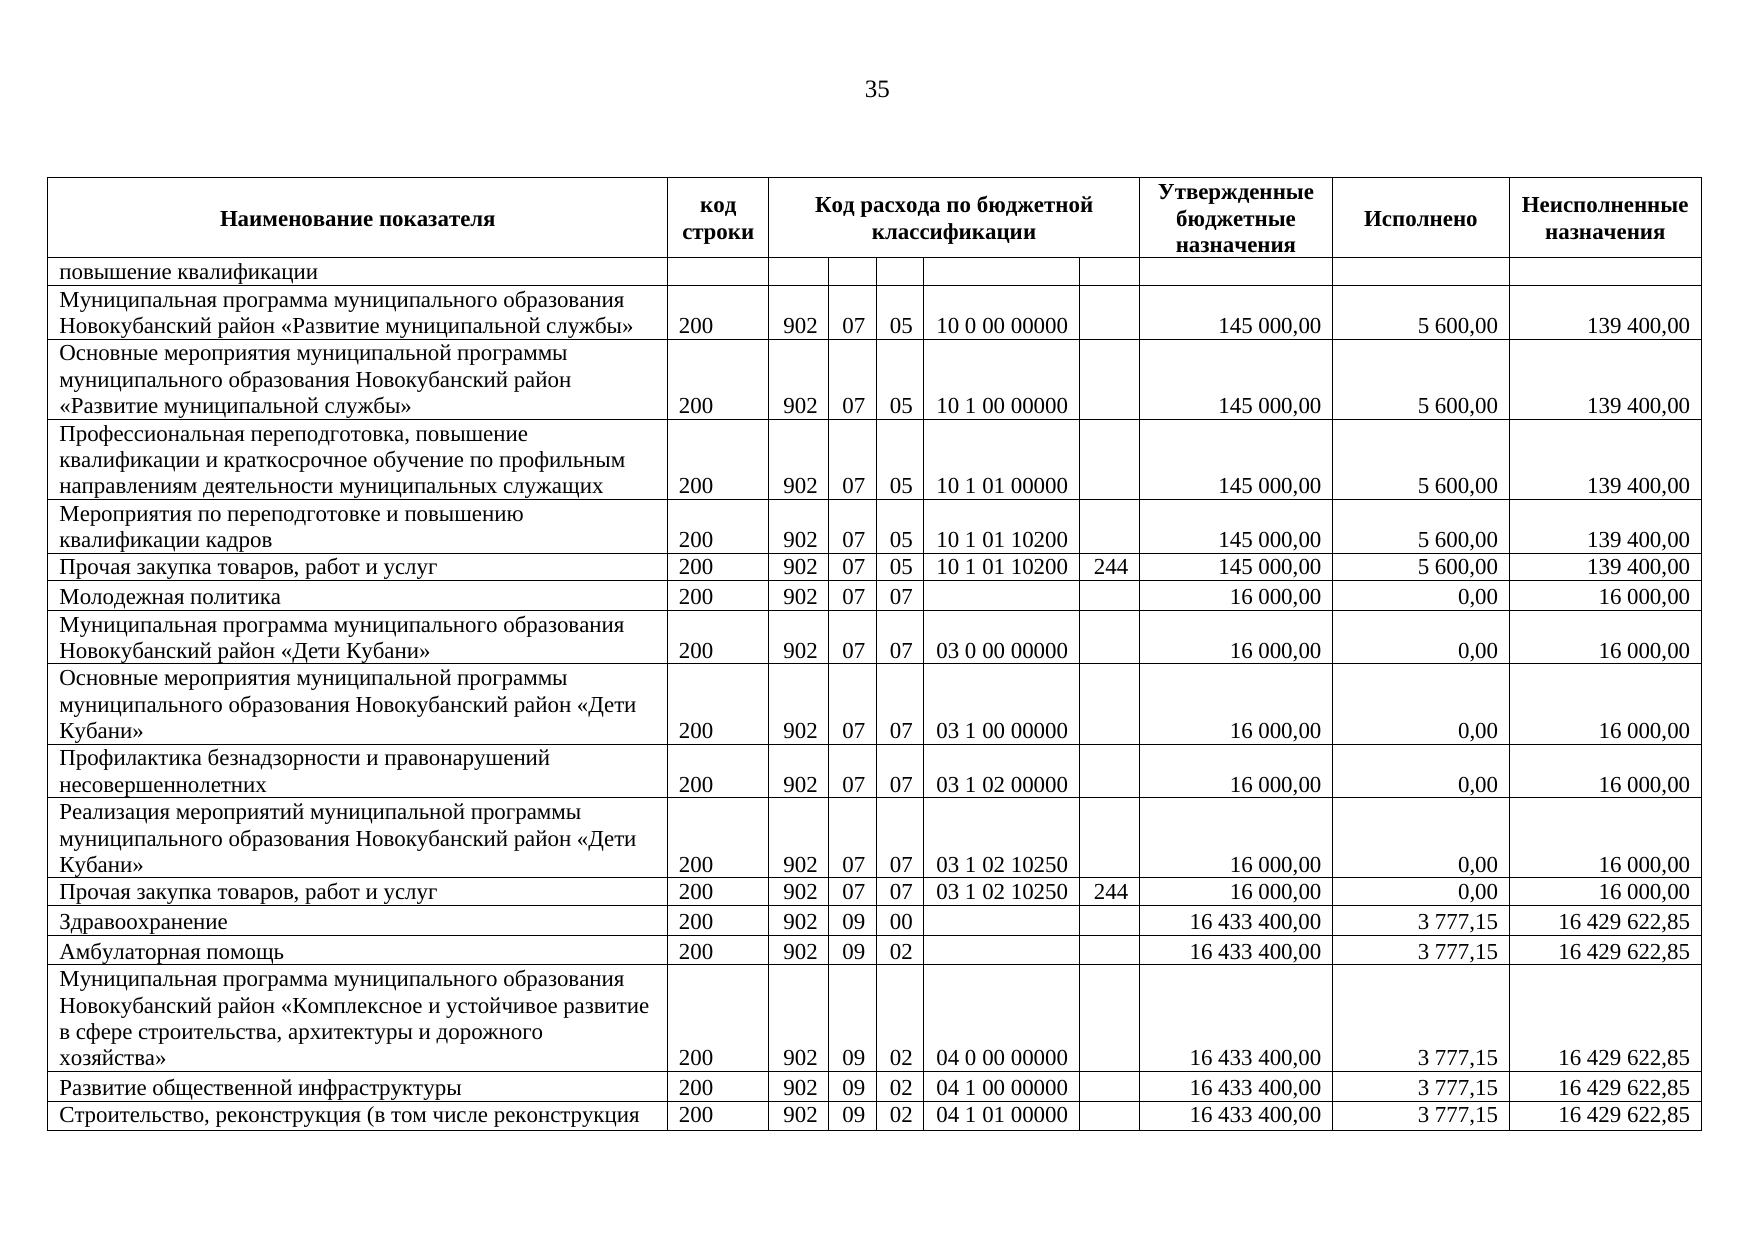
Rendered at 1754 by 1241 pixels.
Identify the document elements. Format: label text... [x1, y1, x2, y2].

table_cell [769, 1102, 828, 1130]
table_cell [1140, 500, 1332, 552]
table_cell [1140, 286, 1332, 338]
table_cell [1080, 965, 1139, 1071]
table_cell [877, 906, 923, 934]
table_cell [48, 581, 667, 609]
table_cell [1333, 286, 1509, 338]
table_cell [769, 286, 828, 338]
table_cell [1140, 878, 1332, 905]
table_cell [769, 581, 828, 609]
table_header Исполнено [1333, 178, 1509, 257]
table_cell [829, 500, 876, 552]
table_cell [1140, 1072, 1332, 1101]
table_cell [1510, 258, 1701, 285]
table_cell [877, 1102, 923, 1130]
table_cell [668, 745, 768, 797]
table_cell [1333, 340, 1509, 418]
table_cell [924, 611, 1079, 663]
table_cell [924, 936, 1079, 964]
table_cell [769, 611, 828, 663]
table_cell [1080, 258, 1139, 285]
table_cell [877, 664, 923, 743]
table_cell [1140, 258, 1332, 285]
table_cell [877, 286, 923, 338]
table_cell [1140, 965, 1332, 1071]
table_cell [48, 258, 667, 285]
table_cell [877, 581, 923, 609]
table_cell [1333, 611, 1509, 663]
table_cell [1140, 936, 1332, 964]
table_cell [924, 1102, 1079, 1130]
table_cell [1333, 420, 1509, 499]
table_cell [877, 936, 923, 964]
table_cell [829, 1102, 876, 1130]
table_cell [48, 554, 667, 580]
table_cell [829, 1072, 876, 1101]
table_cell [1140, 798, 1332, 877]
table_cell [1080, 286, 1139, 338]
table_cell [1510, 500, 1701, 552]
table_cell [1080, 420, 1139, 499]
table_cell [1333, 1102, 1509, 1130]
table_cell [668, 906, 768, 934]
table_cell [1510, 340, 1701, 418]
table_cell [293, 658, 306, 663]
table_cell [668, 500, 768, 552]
table_header Неисполненные назначения [1510, 178, 1701, 257]
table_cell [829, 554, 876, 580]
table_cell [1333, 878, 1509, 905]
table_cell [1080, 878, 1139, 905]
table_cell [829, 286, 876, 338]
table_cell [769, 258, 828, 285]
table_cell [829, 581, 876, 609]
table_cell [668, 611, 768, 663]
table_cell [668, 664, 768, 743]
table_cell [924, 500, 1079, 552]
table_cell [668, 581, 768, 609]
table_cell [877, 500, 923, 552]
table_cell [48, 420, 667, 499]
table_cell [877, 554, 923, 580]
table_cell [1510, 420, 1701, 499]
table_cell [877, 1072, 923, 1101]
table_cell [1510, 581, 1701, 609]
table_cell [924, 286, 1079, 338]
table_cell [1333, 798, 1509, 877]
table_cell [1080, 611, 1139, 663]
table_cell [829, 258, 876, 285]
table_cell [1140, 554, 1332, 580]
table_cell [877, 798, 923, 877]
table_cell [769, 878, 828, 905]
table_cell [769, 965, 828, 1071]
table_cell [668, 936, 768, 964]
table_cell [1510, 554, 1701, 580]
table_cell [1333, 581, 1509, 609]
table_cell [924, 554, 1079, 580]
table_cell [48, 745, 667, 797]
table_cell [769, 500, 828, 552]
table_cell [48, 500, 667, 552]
table_header Код расхода по бюджетной классификации [769, 178, 1139, 257]
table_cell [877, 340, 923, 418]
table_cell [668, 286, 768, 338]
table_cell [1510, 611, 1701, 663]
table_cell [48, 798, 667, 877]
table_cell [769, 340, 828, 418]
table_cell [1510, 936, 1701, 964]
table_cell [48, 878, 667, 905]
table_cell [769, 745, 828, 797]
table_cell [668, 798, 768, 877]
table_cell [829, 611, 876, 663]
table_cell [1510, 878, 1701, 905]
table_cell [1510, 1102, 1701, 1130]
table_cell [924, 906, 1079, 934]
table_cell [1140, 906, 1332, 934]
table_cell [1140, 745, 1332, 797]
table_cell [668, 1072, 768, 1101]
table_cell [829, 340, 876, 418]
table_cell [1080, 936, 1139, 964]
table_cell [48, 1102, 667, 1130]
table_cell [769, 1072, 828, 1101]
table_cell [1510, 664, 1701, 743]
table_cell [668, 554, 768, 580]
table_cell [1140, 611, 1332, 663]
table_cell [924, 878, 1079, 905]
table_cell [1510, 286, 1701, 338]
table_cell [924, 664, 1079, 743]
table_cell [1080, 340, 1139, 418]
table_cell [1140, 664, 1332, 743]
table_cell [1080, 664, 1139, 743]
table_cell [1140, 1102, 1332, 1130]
table_header Наименование показателя [48, 178, 667, 257]
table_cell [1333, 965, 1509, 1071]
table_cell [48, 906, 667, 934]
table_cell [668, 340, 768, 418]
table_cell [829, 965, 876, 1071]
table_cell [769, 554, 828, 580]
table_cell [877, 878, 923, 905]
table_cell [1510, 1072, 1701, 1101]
table_header Утвержденные бюджетные назначения [1140, 178, 1332, 257]
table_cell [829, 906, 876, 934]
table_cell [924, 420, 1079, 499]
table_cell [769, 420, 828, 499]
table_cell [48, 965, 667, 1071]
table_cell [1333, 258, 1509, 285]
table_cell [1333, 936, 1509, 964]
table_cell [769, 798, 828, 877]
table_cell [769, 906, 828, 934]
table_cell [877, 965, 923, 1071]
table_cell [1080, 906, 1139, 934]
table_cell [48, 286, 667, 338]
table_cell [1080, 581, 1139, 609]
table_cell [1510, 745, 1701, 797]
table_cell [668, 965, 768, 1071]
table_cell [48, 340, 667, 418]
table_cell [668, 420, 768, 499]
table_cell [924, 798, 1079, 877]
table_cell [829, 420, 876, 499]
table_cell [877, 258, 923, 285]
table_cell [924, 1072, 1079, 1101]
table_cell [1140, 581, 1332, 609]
table_header код строки [668, 178, 768, 257]
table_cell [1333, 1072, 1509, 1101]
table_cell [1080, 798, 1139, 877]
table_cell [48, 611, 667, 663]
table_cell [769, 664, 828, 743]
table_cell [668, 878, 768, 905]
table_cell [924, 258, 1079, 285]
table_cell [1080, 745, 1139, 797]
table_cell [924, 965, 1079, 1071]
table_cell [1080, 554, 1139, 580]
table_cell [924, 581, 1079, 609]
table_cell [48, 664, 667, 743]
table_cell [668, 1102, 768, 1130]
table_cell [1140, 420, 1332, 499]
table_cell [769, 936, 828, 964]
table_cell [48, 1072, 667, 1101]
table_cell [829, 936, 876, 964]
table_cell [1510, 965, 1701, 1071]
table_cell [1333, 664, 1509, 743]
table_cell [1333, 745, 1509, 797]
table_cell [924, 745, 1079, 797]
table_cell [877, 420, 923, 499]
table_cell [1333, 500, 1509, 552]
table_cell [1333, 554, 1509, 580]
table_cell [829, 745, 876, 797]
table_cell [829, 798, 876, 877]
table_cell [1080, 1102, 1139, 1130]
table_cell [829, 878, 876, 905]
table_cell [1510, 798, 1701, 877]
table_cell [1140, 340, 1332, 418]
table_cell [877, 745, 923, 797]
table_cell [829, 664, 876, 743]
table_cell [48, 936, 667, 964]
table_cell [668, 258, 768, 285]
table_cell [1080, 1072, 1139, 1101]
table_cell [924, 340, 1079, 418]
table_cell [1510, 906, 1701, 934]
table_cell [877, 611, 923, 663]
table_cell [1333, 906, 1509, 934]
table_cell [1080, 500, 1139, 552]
